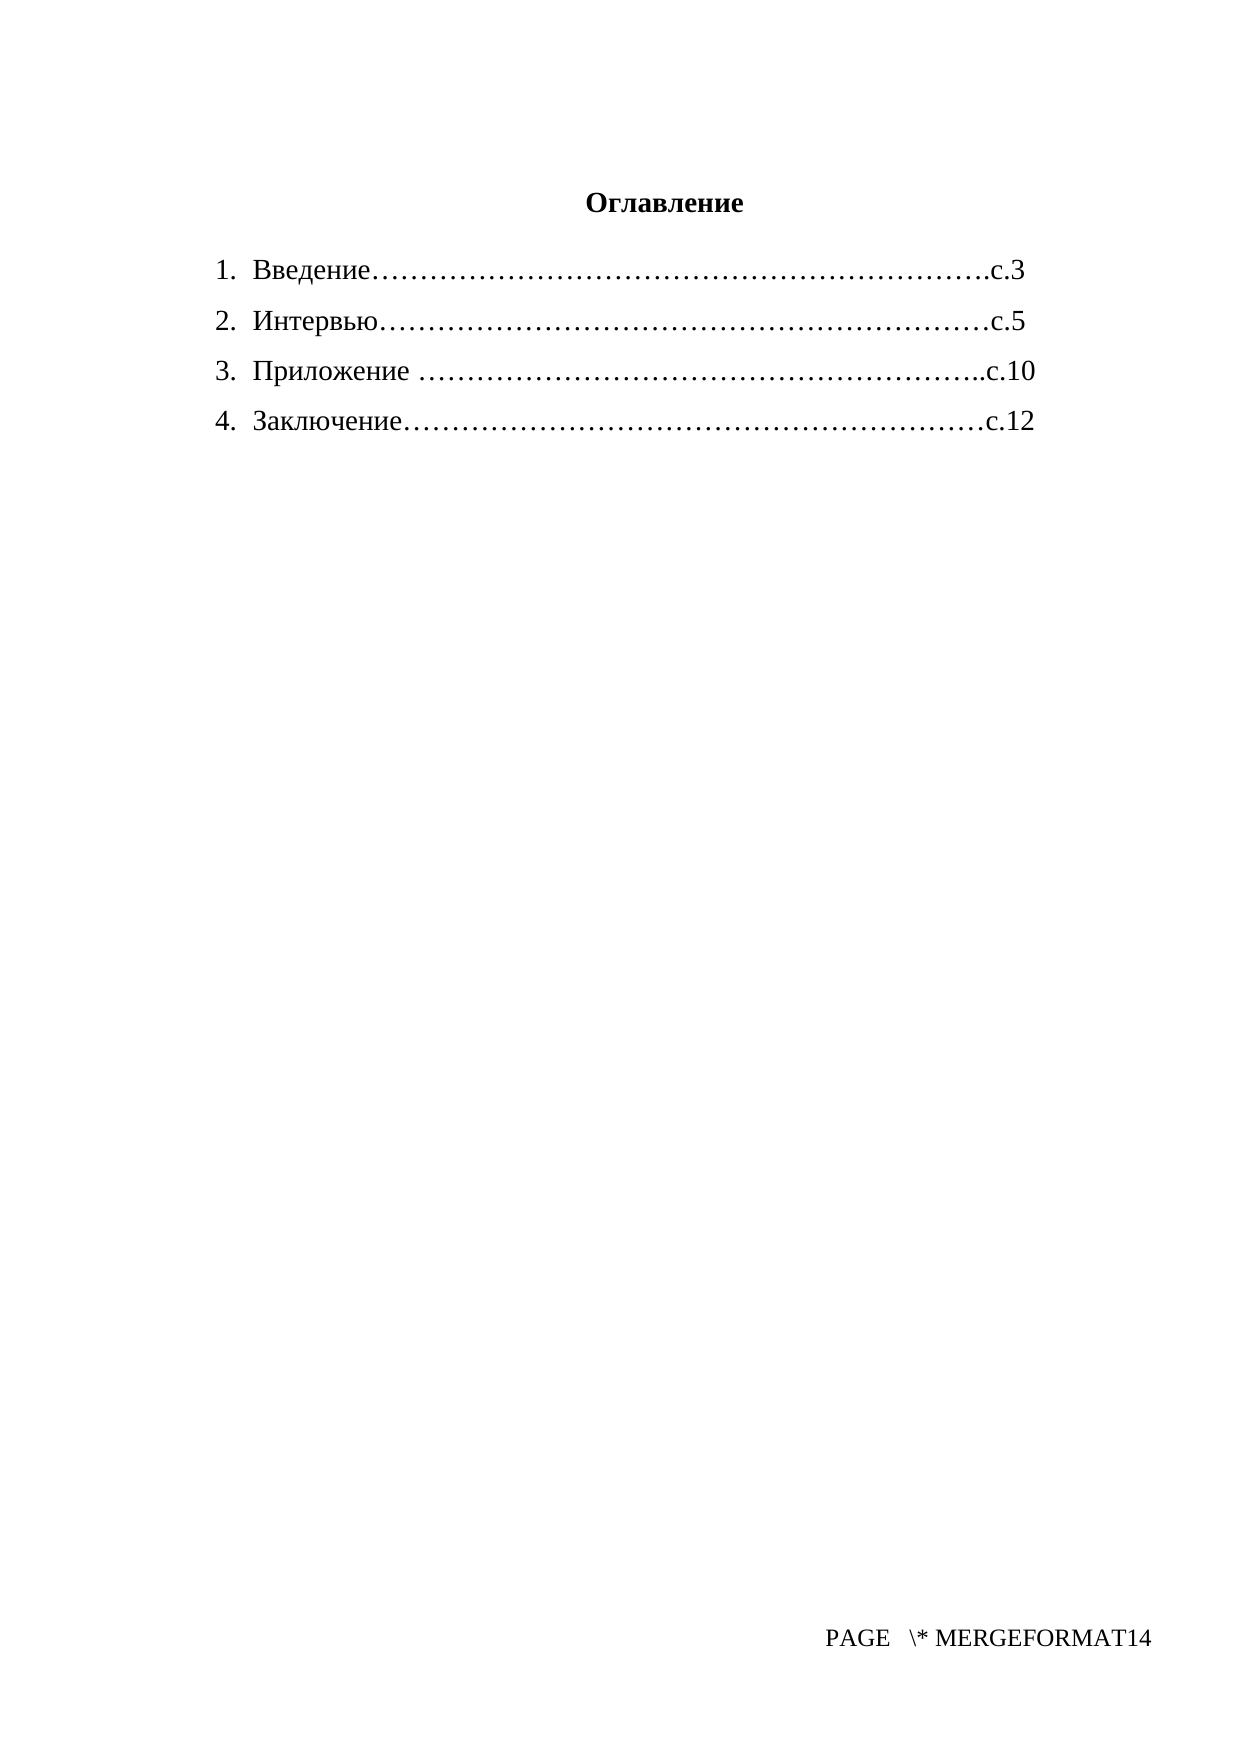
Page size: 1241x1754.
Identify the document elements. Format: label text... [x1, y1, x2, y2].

list Заключение……………………………………………………с.12 [215, 403, 1152, 437]
text Оглавление [177, 185, 1152, 219]
list Интервью………………………………………………………с.5 [215, 303, 1152, 336]
list Приложение …………………………………………………..с.10 [215, 353, 1152, 386]
list Введение……………………………………………………….с.3 [215, 252, 1152, 286]
